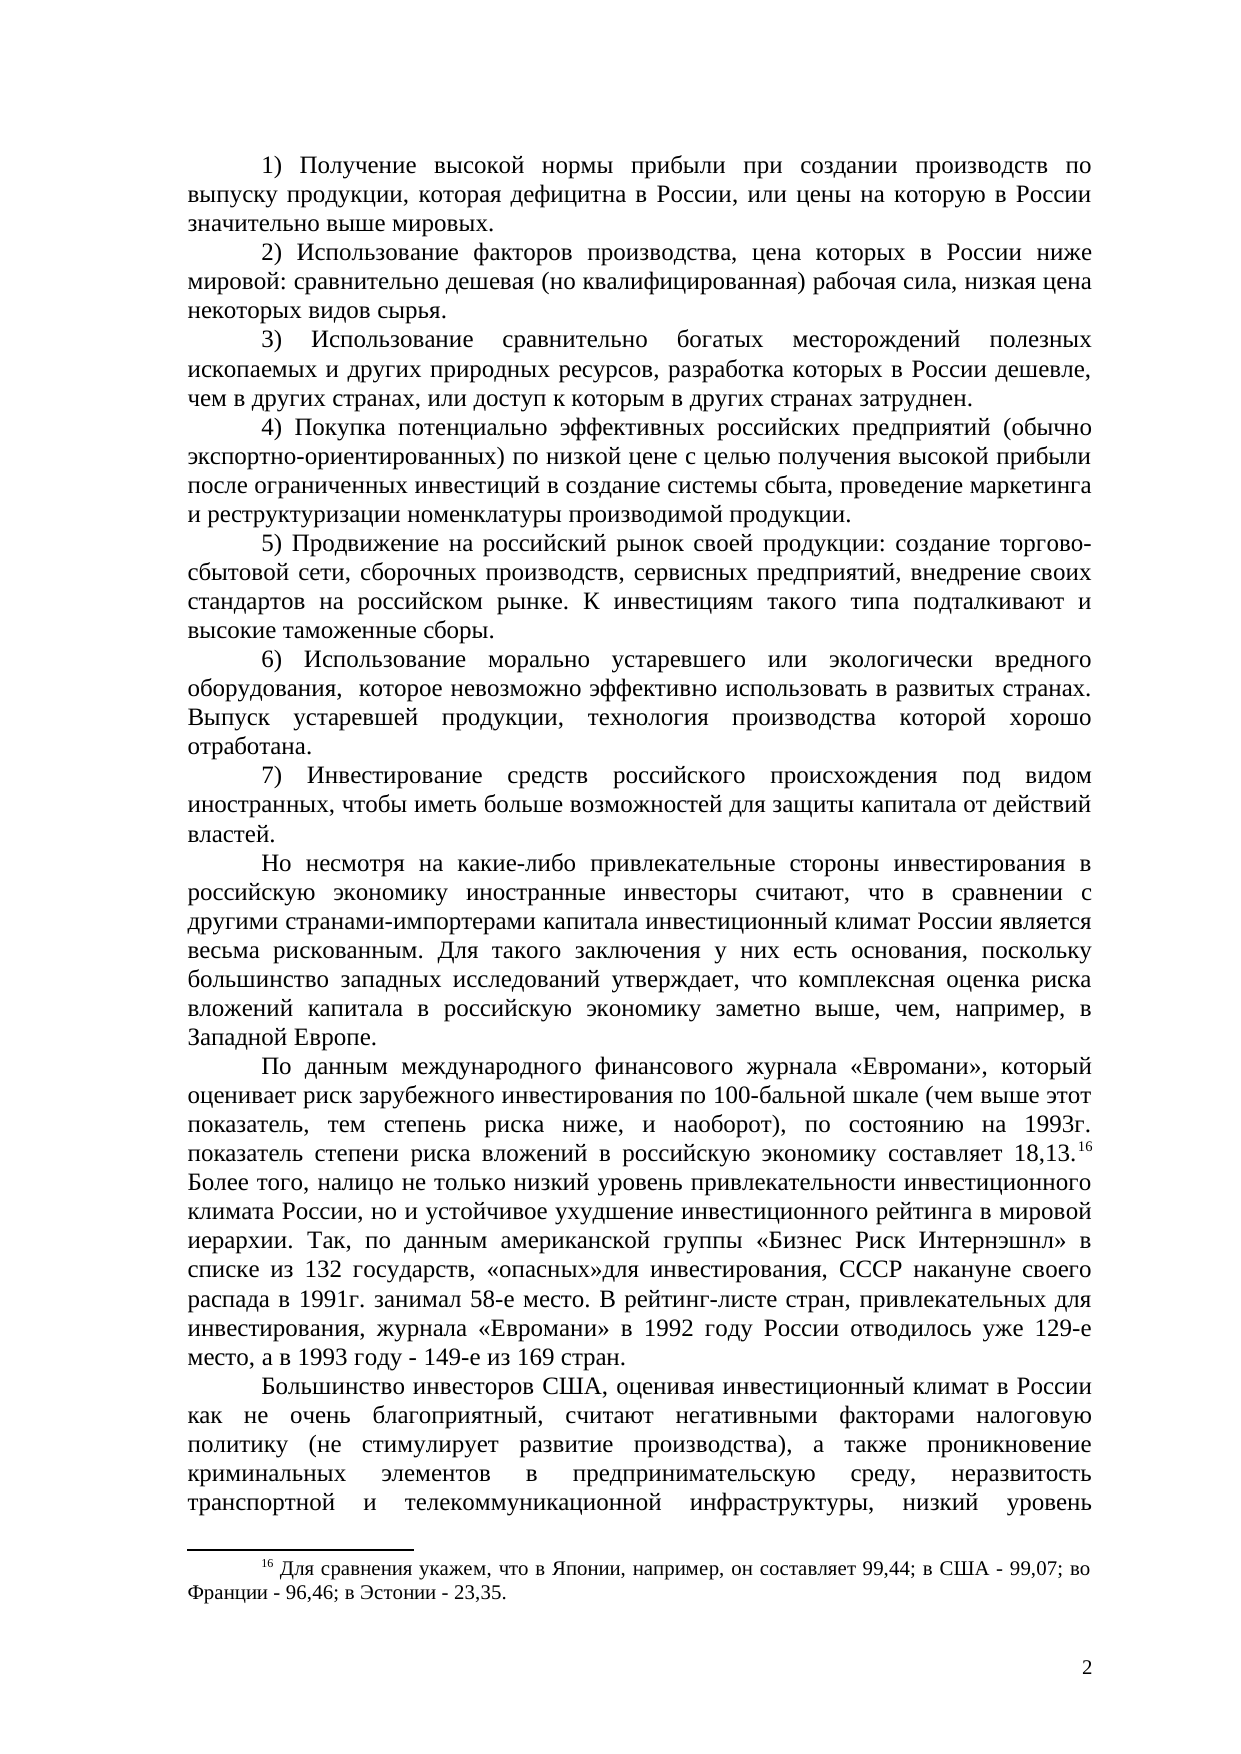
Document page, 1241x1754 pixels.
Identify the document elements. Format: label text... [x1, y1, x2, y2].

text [187, 1371, 1092, 1516]
text 5) Продвижение на российский рынок своей продукции: создание торгово-сбытовой сети, сборочных производств, сервисных предприятий, внедрение своих стандартов на российском рынке. К инвестициям такого типа подталкивают и высокие таможенные сборы. [187, 528, 1092, 644]
text 3) Использование сравнительно богатых месторождений полезных ископаемых и других природных ресурсов, разработка которых в России дешевле, чем в других странах, или доступ к которым в других странах затруднен. [187, 324, 1092, 412]
text По данным международного финансового журнала «Евромани», который оценивает риск зарубежного инвестирования по 100-бальной шкале (чем выше этот показатель, тем степень риска ниже, и наоборот), по состоянию на 1993г. показатель степени риска вложений в российскую экономику составляет 18,13. Более того, налицо не только низкий уровень привлекательности инвестиционного климата России, но и устойчивое ухудшение инвестиционного рейтинга в мировой иерархии. Так, по данным американской группы «Бизнес Риск Интернэшнл» в списке из 132 государств, «опасных»для инвестирования, СССР накануне своего распада в 1991г. занимал 58-е место. В рейтинг-листе стран, привлекательных для инвестирования, журнала «Евромани» в 1992 году России отводилось уже 129-е место, а в 1993 году - 149-е из 169 стран. [187, 1051, 1092, 1371]
text 7) Инвестирование средств российского происхождения под видом иностранных, чтобы иметь больше возможностей для защиты капитала от действий властей. [187, 760, 1092, 847]
text 4) Покупка потенциально эффективных российских предприятий (обычно экспортно-ориентированных) по низкой цене с целью получения высокой прибыли после ограниченных инвестиций в создание системы сбыта, проведение маркетинга и реструктуризации номенклатуры производимой продукции. [187, 412, 1092, 528]
text Но несмотря на какие-либо привлекательные стороны инвестирования в российскую экономику иностранные инвесторы считают, что в сравнении с другими странами-импортерами капитала инвестиционный климат России является весьма рискованным. Для такого заключения у них есть основания, поскольку большинство западных исследований утверждает, что комплексная оценка риска вложений капитала в российскую экономику заметно выше, чем, например, в Западной Европе. [187, 847, 1092, 1051]
text 1) Получение высокой нормы прибыли при создании производств по выпуску продукции, которая дефицитна в России, или цены на которую в России значительно выше мировых. [187, 150, 1092, 237]
text 2) Использование факторов производства, цена которых в России ниже мировой: сравнительно дешевая (но квалифицированная) рабочая сила, низкая цена некоторых видов сырья. [187, 237, 1092, 324]
text 6) Использование морально устаревшего или экологически вредного оборудования, которое невозможно эффективно использовать в развитых странах. Выпуск устаревшей продукции, технология производства которой хорошо отработана. [187, 644, 1092, 760]
